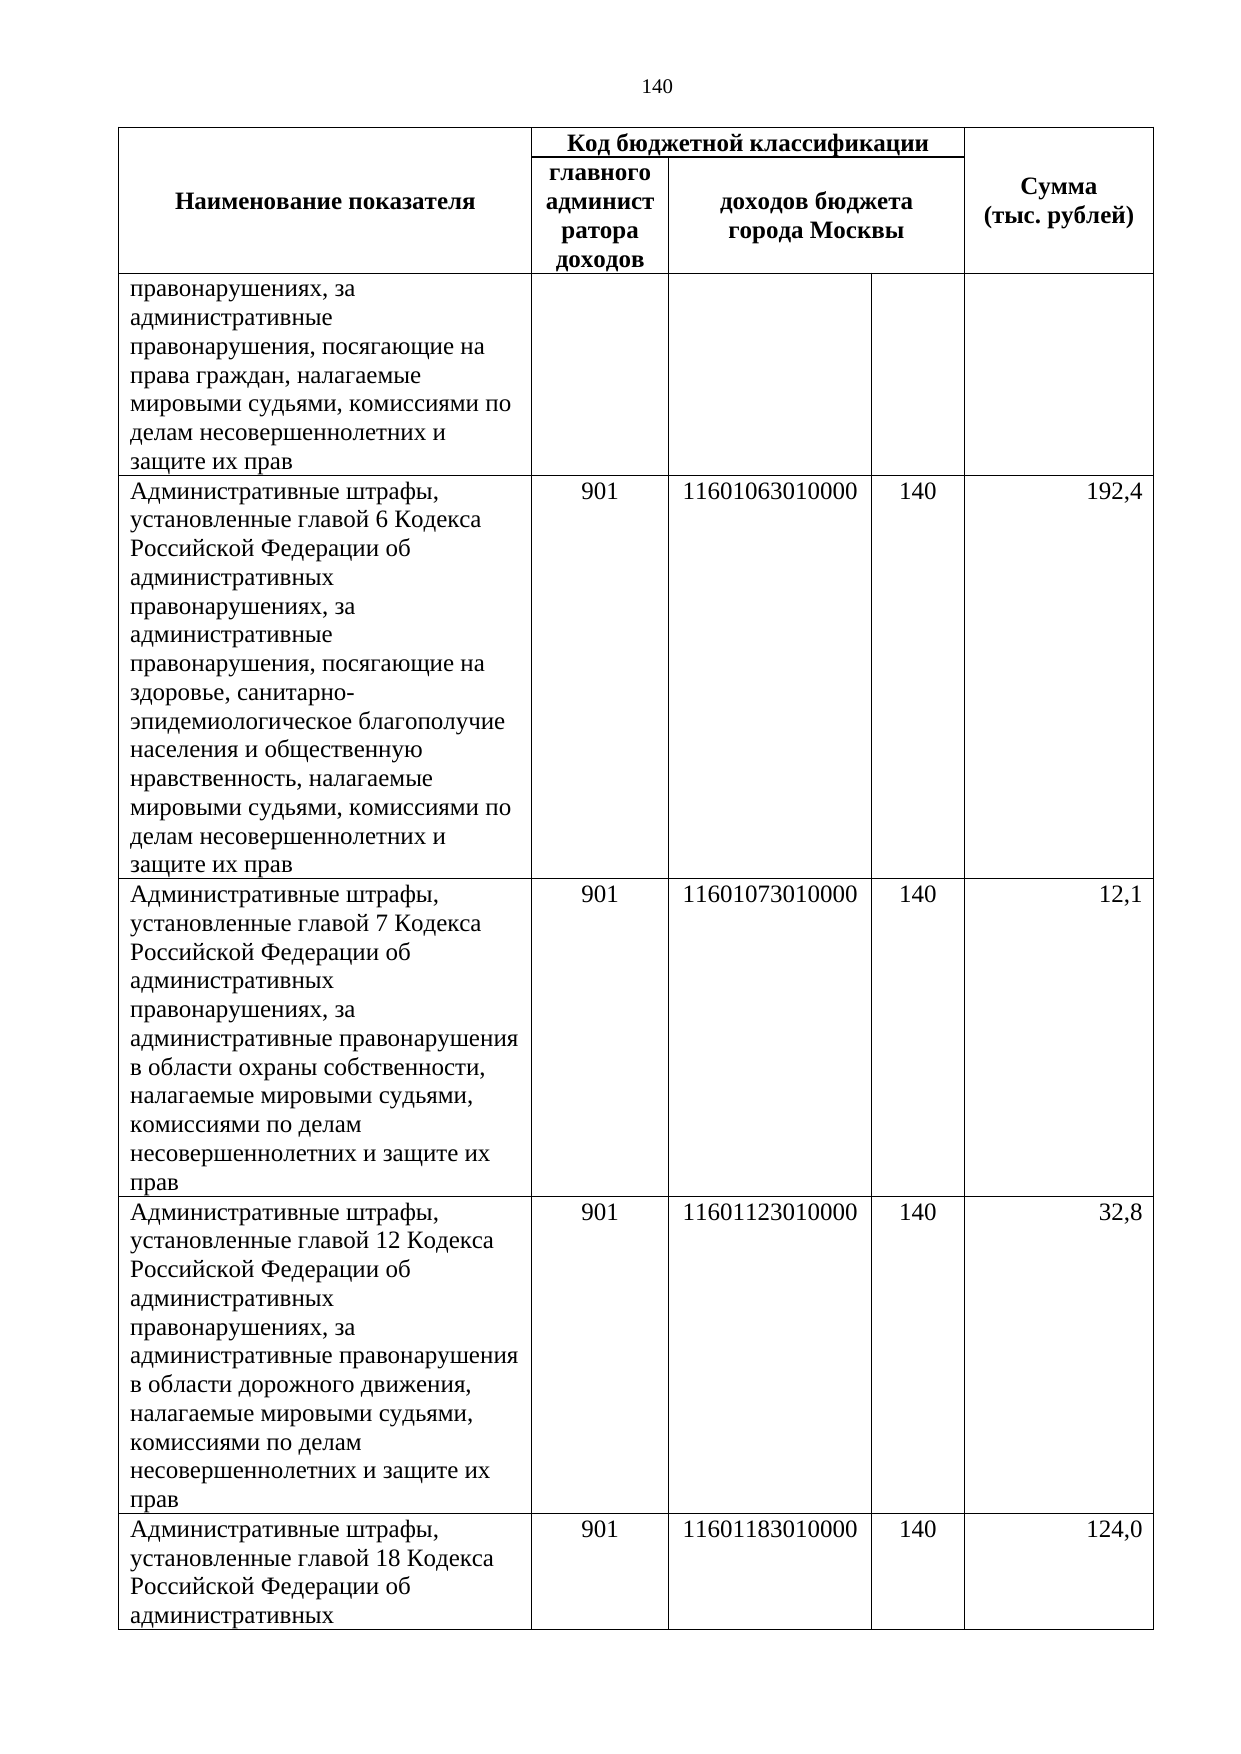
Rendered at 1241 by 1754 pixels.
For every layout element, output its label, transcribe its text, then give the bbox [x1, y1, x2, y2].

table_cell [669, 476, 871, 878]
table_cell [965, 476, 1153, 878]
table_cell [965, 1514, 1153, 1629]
table_cell главного администратора доходов [532, 158, 668, 272]
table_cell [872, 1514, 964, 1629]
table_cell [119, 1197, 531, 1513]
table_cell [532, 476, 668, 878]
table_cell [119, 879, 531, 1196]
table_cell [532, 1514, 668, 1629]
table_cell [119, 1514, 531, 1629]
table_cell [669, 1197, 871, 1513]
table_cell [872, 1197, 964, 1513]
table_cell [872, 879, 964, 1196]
table_header Сумма (тыс. рублей) [965, 128, 1153, 272]
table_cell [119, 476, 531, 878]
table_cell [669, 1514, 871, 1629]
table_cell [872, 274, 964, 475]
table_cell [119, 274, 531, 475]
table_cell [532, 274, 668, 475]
table_cell доходов бюджета города Москвы [669, 158, 964, 272]
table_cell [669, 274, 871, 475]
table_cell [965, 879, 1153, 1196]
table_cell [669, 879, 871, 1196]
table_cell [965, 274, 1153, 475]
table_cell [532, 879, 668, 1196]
table_header Код бюджетной классификации [532, 128, 964, 156]
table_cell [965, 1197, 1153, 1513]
table_header Наименование показателя [119, 128, 531, 272]
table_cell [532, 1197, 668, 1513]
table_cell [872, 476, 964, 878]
